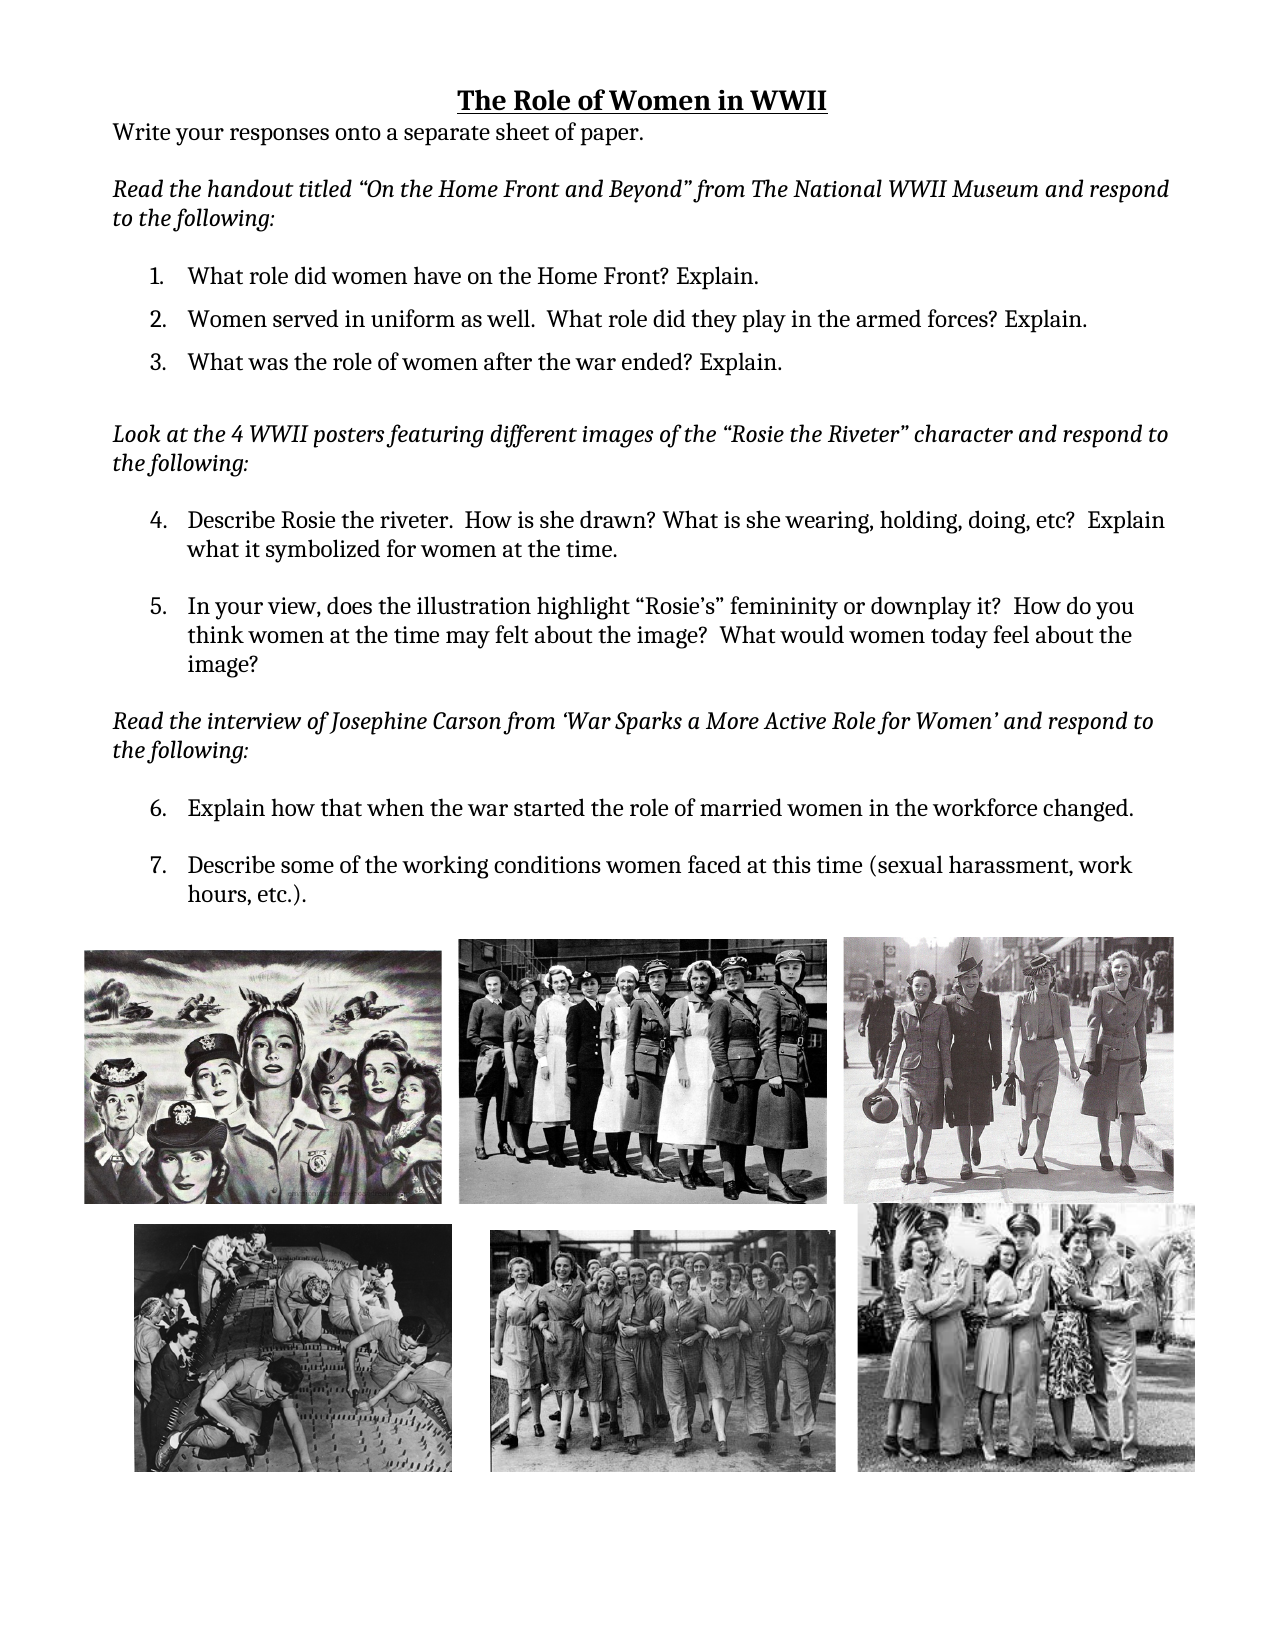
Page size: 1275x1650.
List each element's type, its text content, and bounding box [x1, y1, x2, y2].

picture [490, 1230, 836, 1472]
text Read the interview of Josephine Carson from ‘War Sparks a More Active Role for Women’ and respond to the following: [112, 707, 1172, 765]
list Describe some of the working conditions women faced at this time (sexual harassment, work hours, etc.). [150, 851, 1172, 908]
text The Role of Women in WWII [112, 84, 1172, 118]
text Look at the 4 WWII posters featuring different images of the “Rosie the Riveter” character and respond to the following: [112, 420, 1172, 477]
list What role did women have on the Home Front? Explain. [150, 262, 1172, 290]
text Read the handout titled “On the Home Front and Beyond” from The National WWII Museum and respond to the following: [112, 175, 1172, 233]
list Explain how that when the war started the role of married women in the workforce changed. [150, 793, 1172, 822]
picture [112, 1224, 474, 1472]
picture [843, 937, 1195, 1472]
picture [458, 939, 827, 1204]
text Write your responses onto a separate sheet of paper. [112, 118, 1172, 147]
picture [84, 950, 442, 1204]
list Describe Rosie the riveter. How is she drawn? What is she wearing, holding, doing, etc? Explain what it symbolized for women at the time. [150, 506, 1172, 563]
list In your view, does the illustration highlight “Rosie’s” femininity or downplay it? How do you think women at the time may felt about the image? What would women today feel about the image? [150, 592, 1172, 678]
list What was the role of women after the war ended? Explain. [150, 348, 1172, 377]
list Women served in uniform as well. What role did they play in the armed forces? Explain. [150, 305, 1172, 333]
